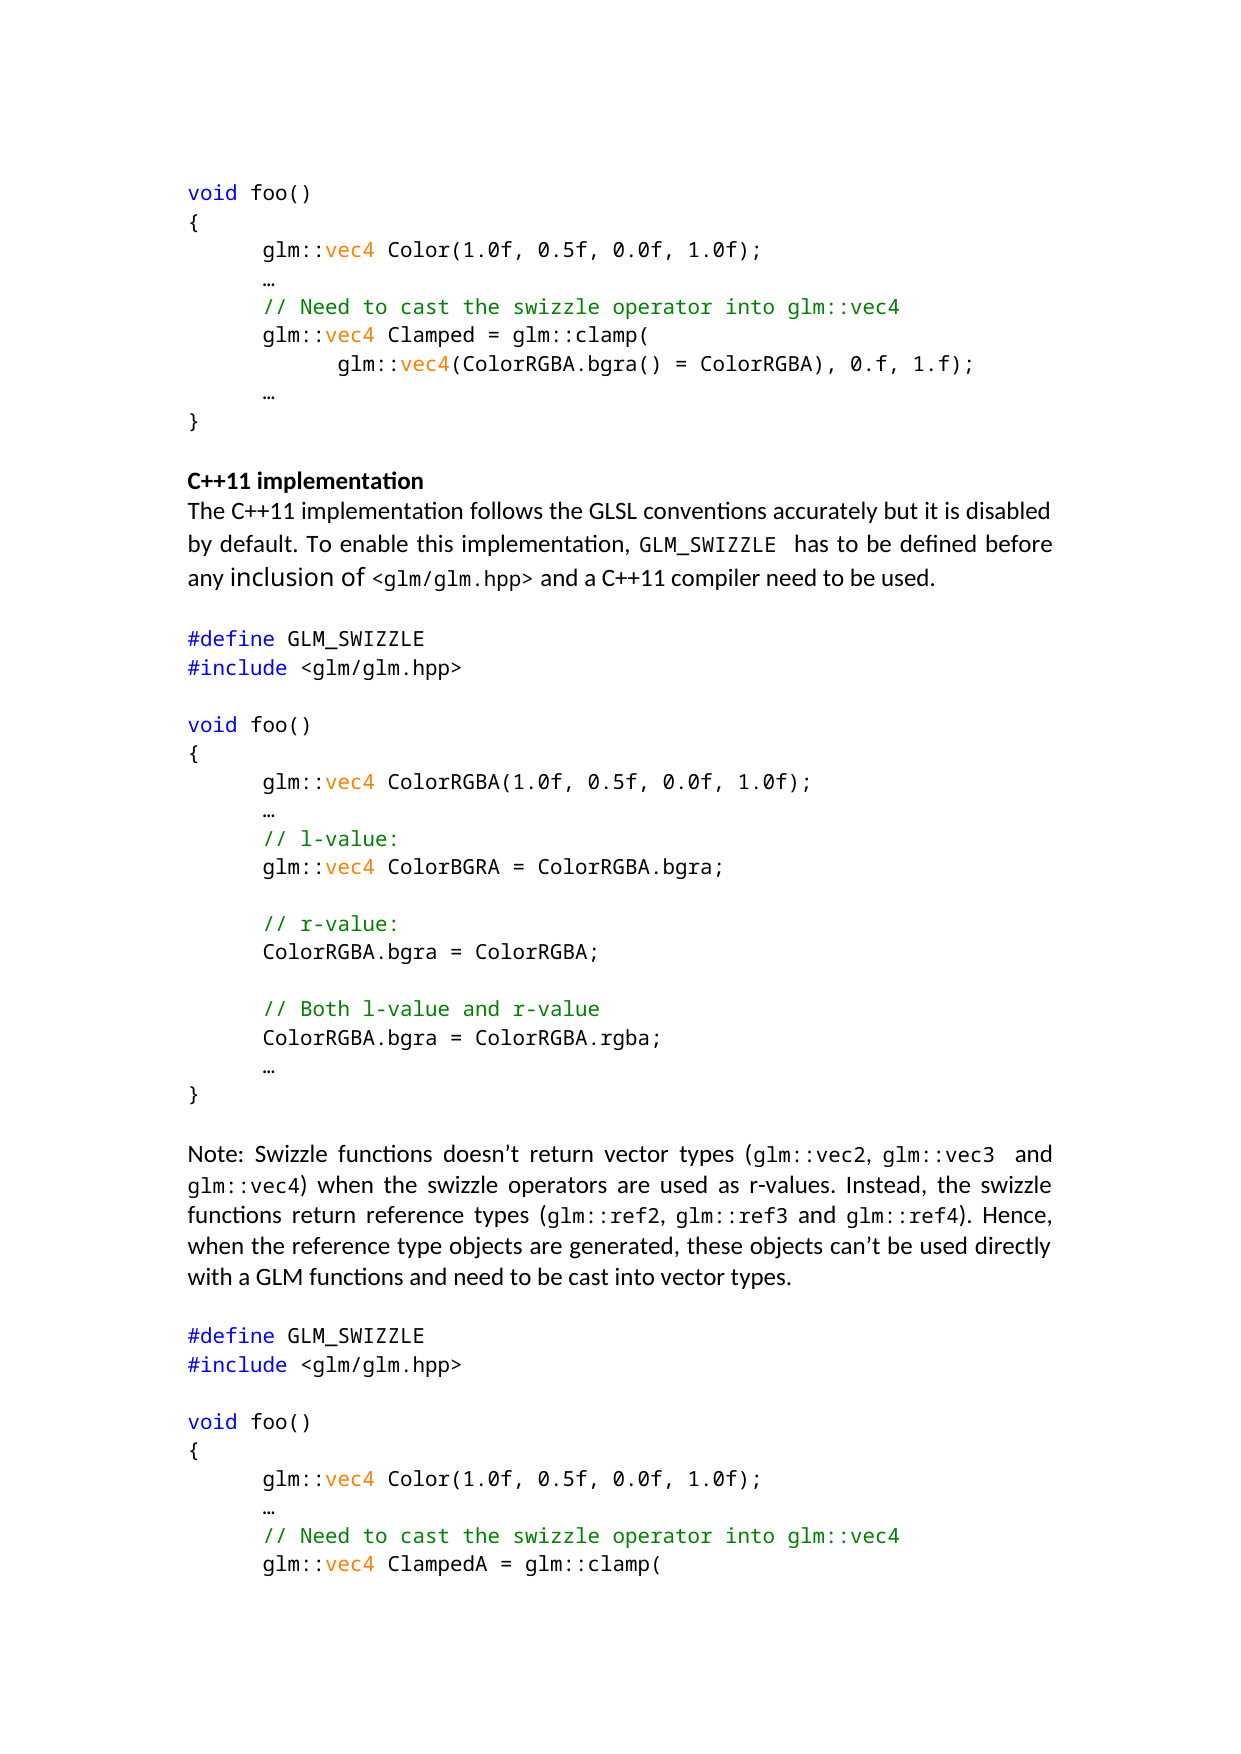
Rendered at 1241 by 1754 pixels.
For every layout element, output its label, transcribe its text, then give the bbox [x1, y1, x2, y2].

text The C++11 implementation follows the GLSL conventions accurately but it is disabled by default. To enable this implementation, GLM_SWIZZLE has to be defined before any inclusion of <glm/glm.hpp> and a C++11 compiler need to be used. [187, 495, 1053, 594]
text glm::vec4 Color(1.0f, 0.5f, 0.0f, 1.0f); [262, 235, 1053, 264]
text // l-value: [262, 824, 1053, 852]
text #include <glm/glm.hpp> [187, 1350, 1053, 1378]
text { [187, 1435, 1053, 1464]
text #define GLM_SWIZZLE [187, 1322, 1053, 1350]
text glm::vec4 ClampedA = glm::clamp( [262, 1549, 1053, 1578]
text … [262, 377, 1053, 406]
text void foo() [187, 1407, 1053, 1435]
text #include <glm/glm.hpp> [187, 653, 1053, 681]
text // r-value: [262, 909, 1053, 937]
text glm::vec4 ColorRGBA(1.0f, 0.5f, 0.0f, 1.0f); [262, 767, 1053, 795]
text { [187, 207, 1053, 235]
text // Both l-value and r-value [262, 994, 1053, 1023]
text // Need to cast the swizzle operator into glm::vec4 [262, 292, 1053, 321]
text glm::vec4 Clamped = glm::clamp( [262, 321, 1053, 349]
text … [262, 1492, 1053, 1521]
text #define GLM_SWIZZLE [187, 624, 1053, 653]
text ColorRGBA.bgra = ColorRGBA; [262, 937, 1053, 966]
text glm::vec4 Color(1.0f, 0.5f, 0.0f, 1.0f); [262, 1464, 1053, 1492]
text void foo() [187, 710, 1053, 738]
text … [262, 264, 1053, 292]
text C++11 implementation [187, 465, 1053, 495]
text glm::vec4(ColorRGBA.bgra() = ColorRGBA), 0.f, 1.f); [337, 349, 1053, 377]
text void foo() [187, 178, 1053, 207]
text … [262, 795, 1053, 824]
text ColorRGBA.bgra = ColorRGBA.rgba; [262, 1023, 1053, 1051]
text Note: Swizzle functions doesn’t return vector types (glm::vec2, glm::vec3 and glm::vec4) when the swizzle operators are used as r-values. Instead, the swizzle functions return reference types (glm::ref2, glm::ref3 and glm::ref4). Hence, when the reference type objects are generated, these objects can’t be used directly with a GLM functions and need to be cast into vector types. [187, 1138, 1053, 1291]
text } [187, 406, 1053, 434]
text } [187, 1079, 1053, 1108]
text { [187, 738, 1053, 767]
text … [262, 1051, 1053, 1079]
text glm::vec4 ColorBGRA = ColorRGBA.bgra; [262, 852, 1053, 881]
text // Need to cast the swizzle operator into glm::vec4 [262, 1521, 1053, 1549]
